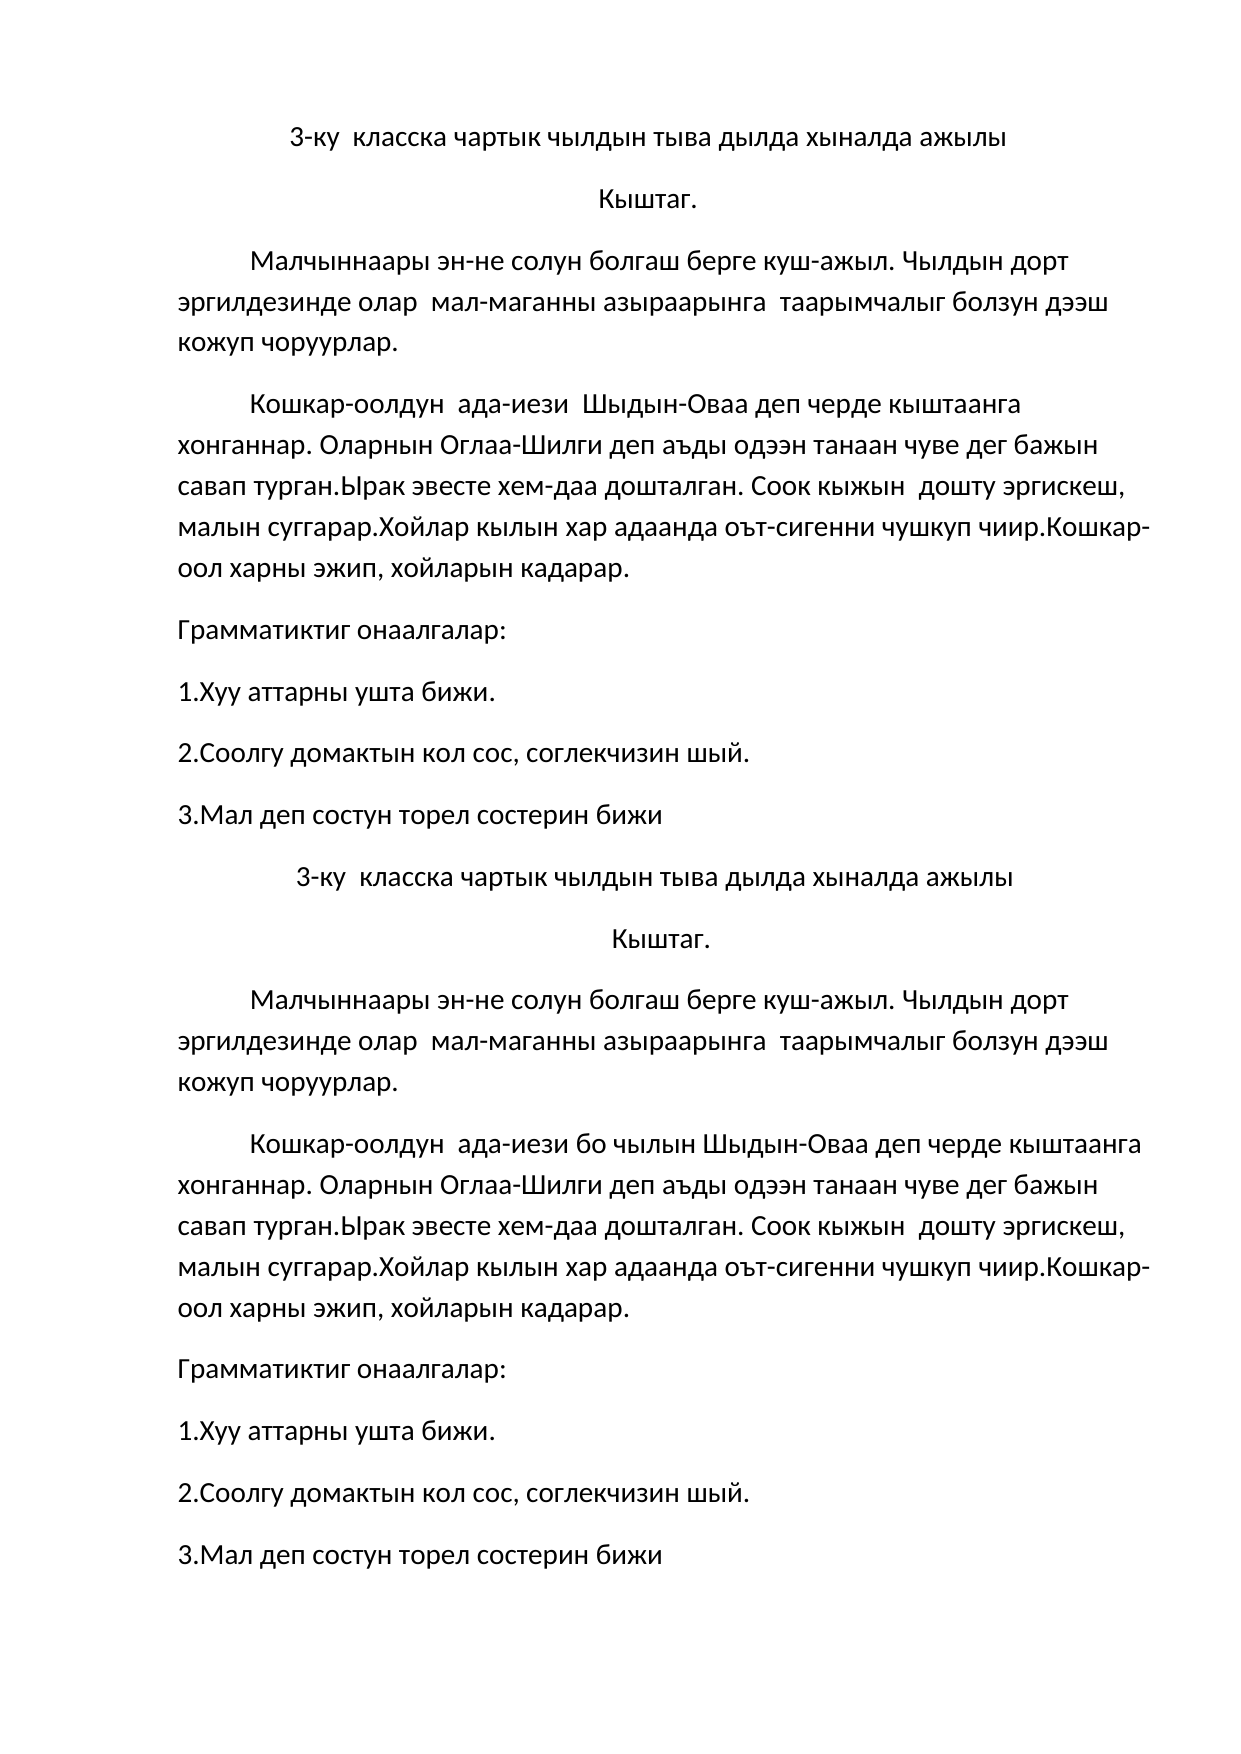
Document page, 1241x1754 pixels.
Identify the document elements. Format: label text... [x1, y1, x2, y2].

text Кошкар-оолдун ада-иези бо чылын Шыдын-Оваа деп черде кыштаанга хонганнар. Оларнын Оглаа-Шилги деп аъды одээн танаан чуве дег бажын савап турган.Ырак эвесте хем-даа дошталган. Соок кыжын дошту эргискеш, малын суггарар.Хойлар кылын хар адаанда оът-сигенни чушкуп чиир.Кошкар-оол харны эжип, хойларын кадарар. [177, 1125, 1152, 1324]
text 1.Хуу аттарны ушта бижи. [177, 1412, 1152, 1448]
text Малчыннаары эн-не солун болгаш берге куш-ажыл. Чылдын дорт эргилдезинде олар мал-маганны азыраарынга таарымчалыг болзун дээш кожуп чоруурлар. [177, 242, 1152, 359]
text 1.Хуу аттарны ушта бижи. [177, 673, 1152, 708]
text 2.Соолгу домактын кол сос, соглекчизин шый. [177, 1474, 1152, 1510]
text 3-ку класска чартык чылдын тыва дылда хыналда ажылы [177, 118, 1152, 154]
text Кыштаг. [177, 180, 1152, 216]
text 3.Мал деп состун торел состерин бижи [177, 1536, 1152, 1572]
text 3-ку класска чартык чылдын тыва дылда хыналда ажылы [177, 858, 1152, 893]
text 3.Мал деп состун торел состерин бижи [177, 796, 1152, 832]
text Грамматиктиг онаалгалар: [177, 611, 1152, 646]
text 2.Соолгу домактын кол сос, соглекчизин шый. [177, 734, 1152, 770]
text Кошкар-оолдун ада-иези Шыдын-Оваа деп черде кыштаанга хонганнар. Оларнын Оглаа-Шилги деп аъды одээн танаан чуве дег бажын савап турган.Ырак эвесте хем-даа дошталган. Соок кыжын дошту эргискеш, малын суггарар.Хойлар кылын хар адаанда оът-сигенни чушкуп чиир.Кошкар-оол харны эжип, хойларын кадарар. [177, 385, 1152, 585]
text Грамматиктиг онаалгалар: [177, 1351, 1152, 1386]
text Малчыннаары эн-не солун болгаш берге куш-ажыл. Чылдын дорт эргилдезинде олар мал-маганны азыраарынга таарымчалыг болзун дээш кожуп чоруурлар. [177, 981, 1152, 1099]
text Кыштаг. [177, 920, 1152, 955]
